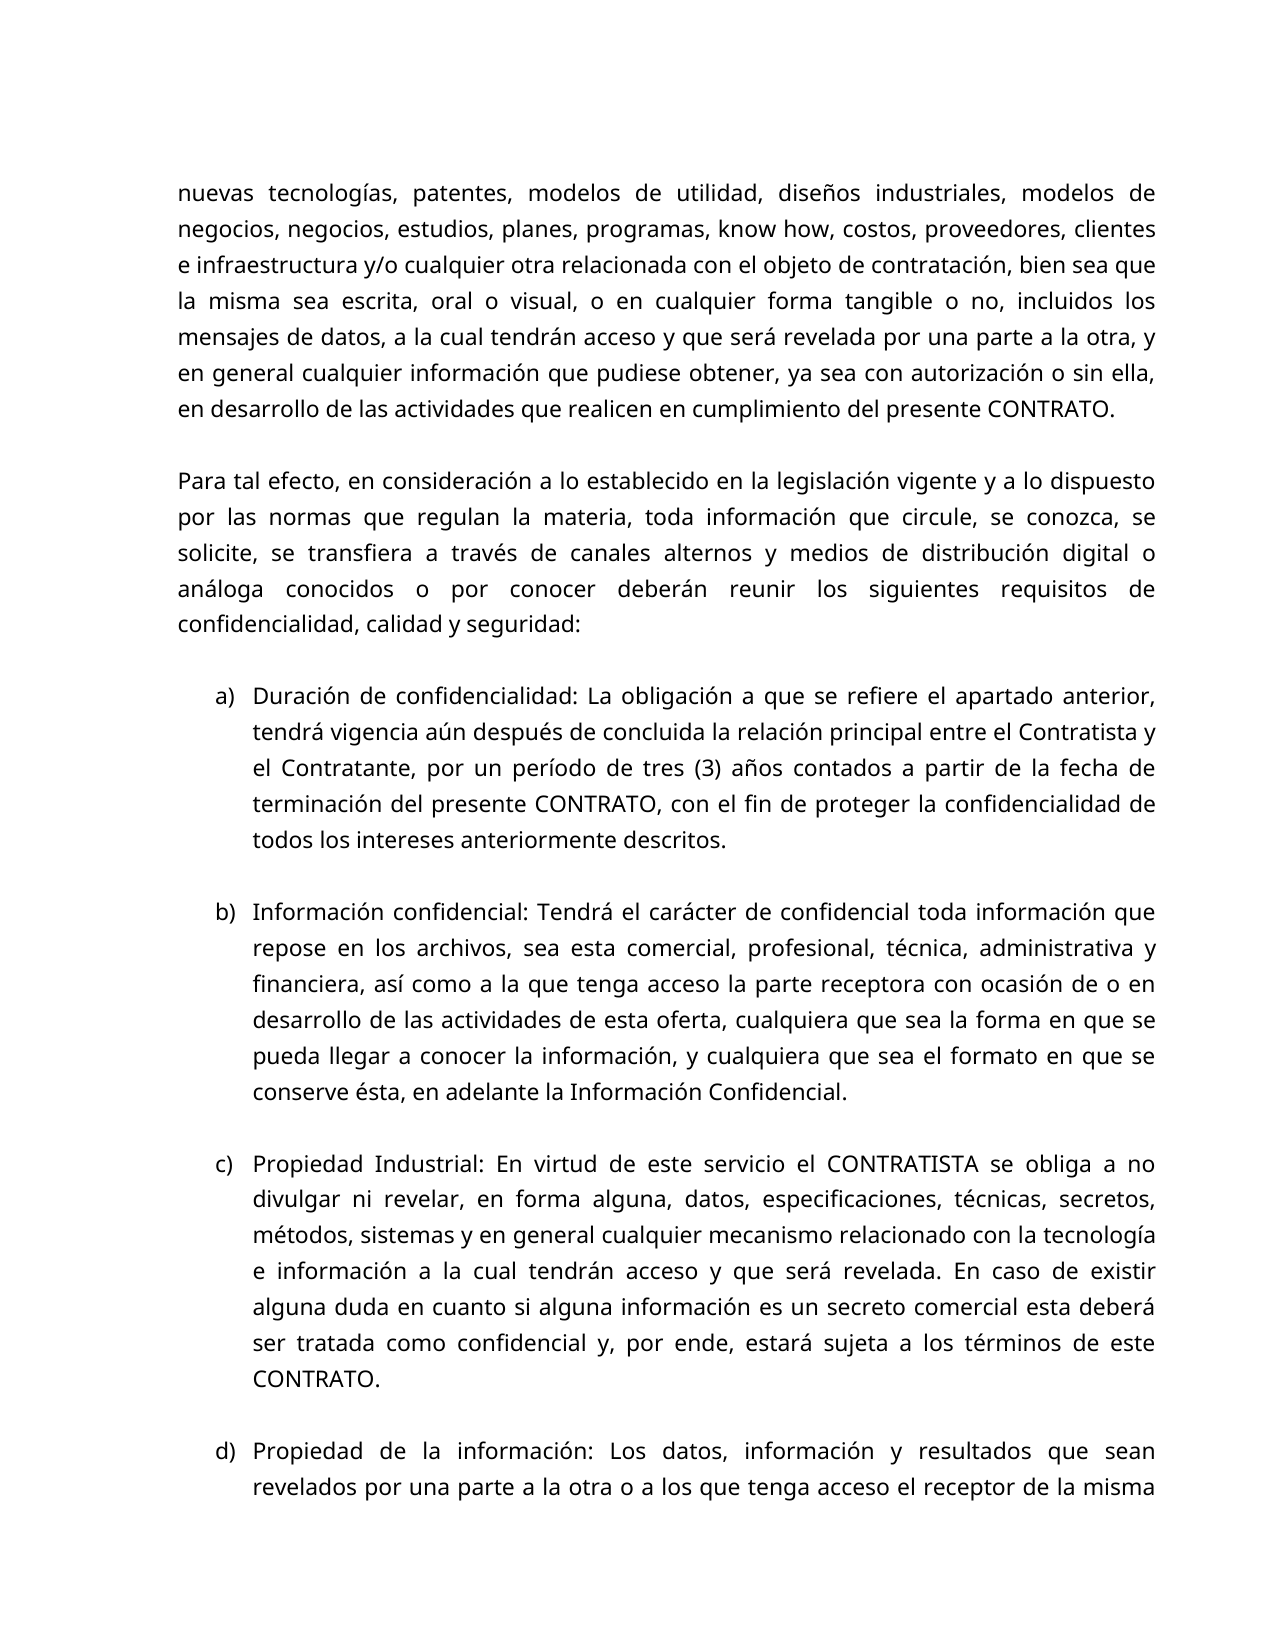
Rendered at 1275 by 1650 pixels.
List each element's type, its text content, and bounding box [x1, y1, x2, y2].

text Para tal efecto, en consideración a lo establecido en la legislación vigente y a lo dispuesto por las normas que regulan la materia, toda información que circule, se conozca, se solicite, se transfiera a través de canales alternos y medios de distribución digital o análoga conocidos o por conocer deberán reunir los siguientes requisitos de confidencialidad, calidad y seguridad: [177, 465, 1157, 640]
list Propiedad Industrial: En virtud de este servicio el CONTRATISTA se obliga a no divulgar ni revelar, en forma alguna, datos, especificaciones, técnicas, secretos, métodos, sistemas y en general cualquier mecanismo relacionado con la tecnología e información a la cual tendrán acceso y que será revelada. En caso de existir alguna duda en cuanto si alguna información es un secreto comercial esta deberá ser tratada como confidencial y, por ende, estará sujeta a los términos de este CONTRATO. [215, 1147, 1157, 1394]
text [177, 177, 1157, 424]
list Duración de confidencialidad: La obligación a que se refiere el apartado anterior, tendrá vigencia aún después de concluida la relación principal entre el Contratista y el Contratante, por un período de tres (3) años contados a partir de la fecha de terminación del presente CONTRATO, con el fin de proteger la confidencialidad de todos los intereses anteriormente descritos. [215, 680, 1157, 855]
list Información confidencial: Tendrá el carácter de confidencial toda información que repose en los archivos, sea esta comercial, profesional, técnica, administrativa y financiera, así como a la que tenga acceso la parte receptora con ocasión de o en desarrollo de las actividades de esta oferta, cualquiera que sea la forma en que se pueda llegar a conocer la información, y cualquiera que sea el formato en que se conserve ésta, en adelante la Información Confidencial. [215, 896, 1157, 1107]
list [215, 1435, 1157, 1502]
